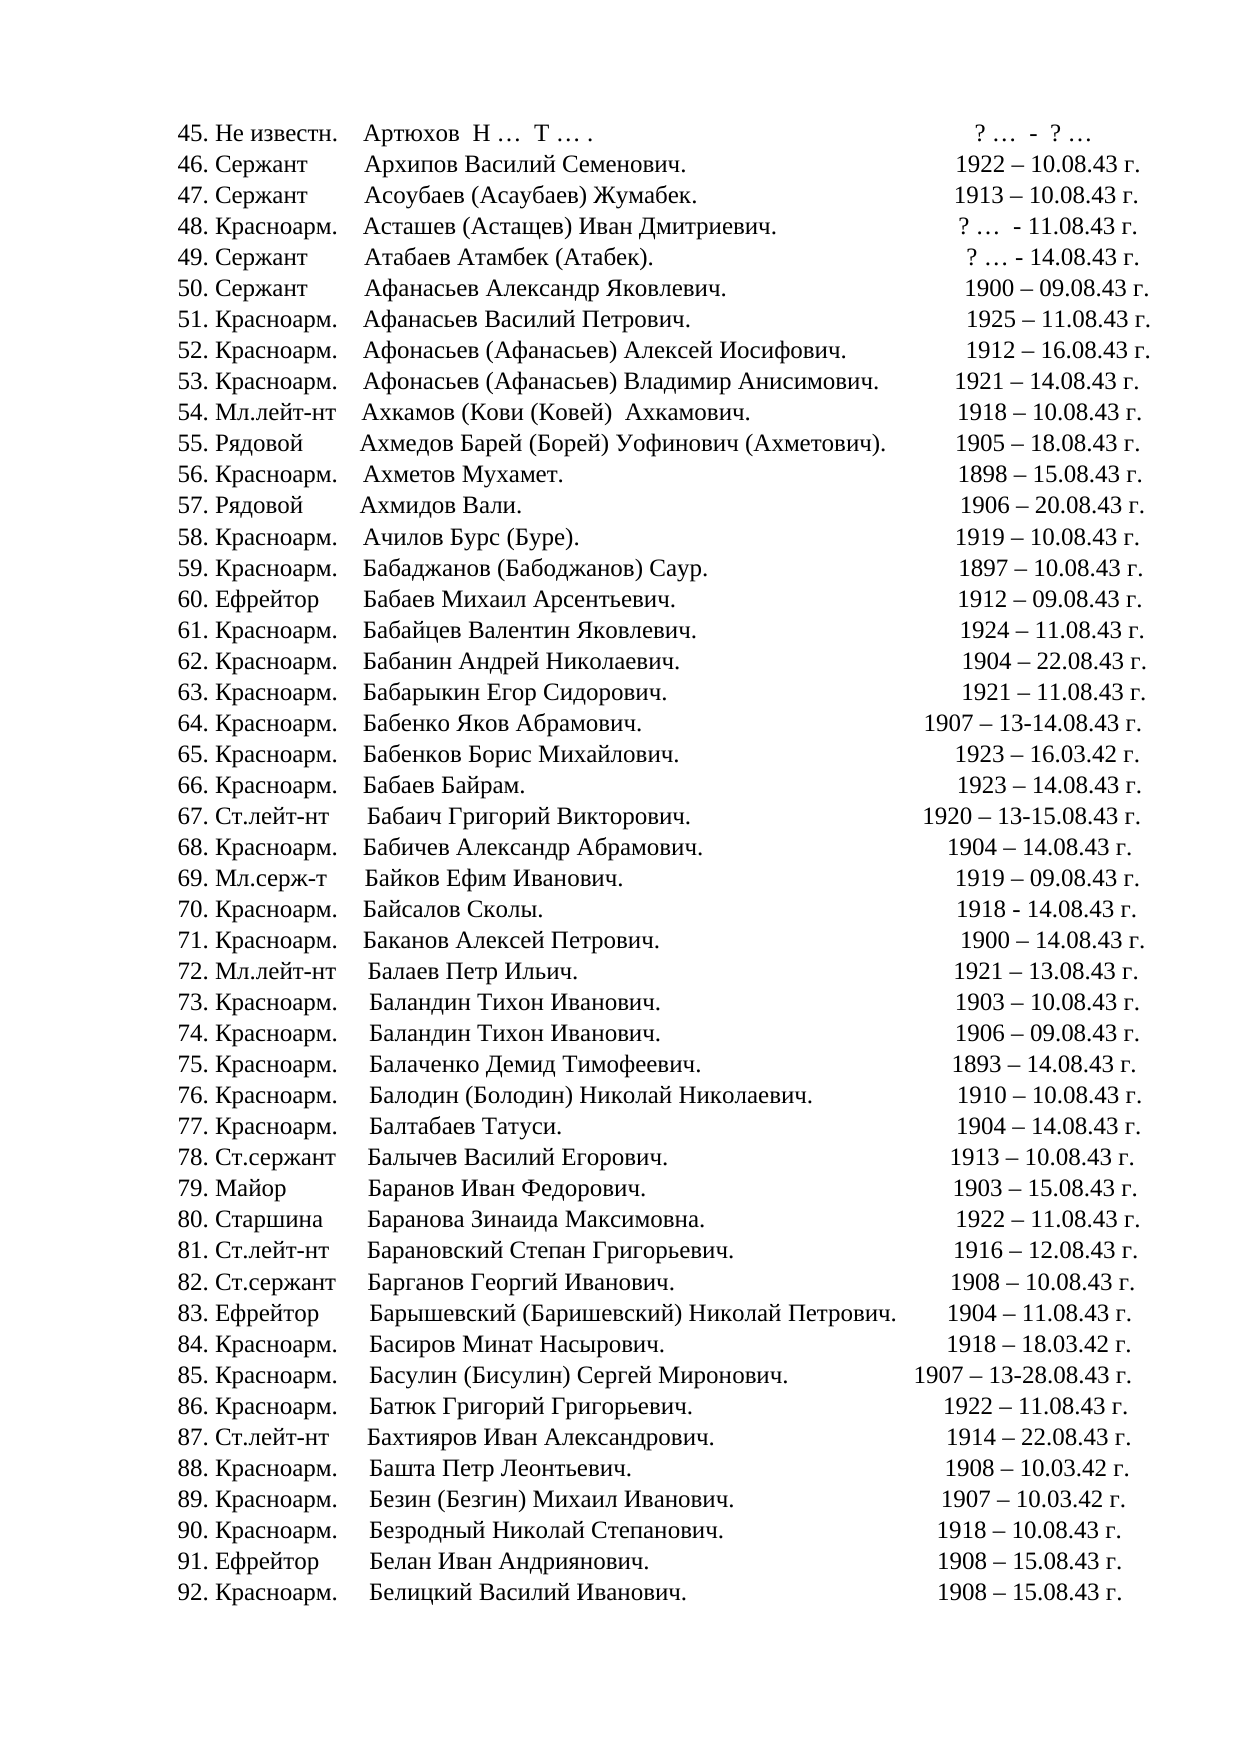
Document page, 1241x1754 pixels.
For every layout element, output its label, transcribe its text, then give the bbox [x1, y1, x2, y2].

list Красноарм. Безин (Безгин) Михаил Иванович. 1907 – 10.03.42 г. [177, 1484, 1152, 1513]
list Красноарм. Баландин Тихон Иванович. 1903 – 10.08.43 г. [177, 987, 1152, 1016]
list Рядовой Ахмедов Барей (Борей) Уофинович (Ахметович). 1905 – 18.08.43 г. [177, 428, 1152, 457]
list Красноарм. Бабаджанов (Бабоджанов) Саур. 1897 – 10.08.43 г. [177, 553, 1152, 581]
list Красноарм. Бабаев Байрам. 1923 – 14.08.43 г. [177, 770, 1152, 799]
list Ефрейтор Барышевский (Баришевский) Николай Петрович. 1904 – 11.08.43 г. [177, 1298, 1152, 1326]
list Красноарм. Афанасьев Василий Петрович. 1925 – 11.08.43 г. [177, 304, 1152, 333]
list Мл.лейт-нт Ахкамов (Кови (Ковей) Ахкамович. 1918 – 10.08.43 г. [177, 397, 1152, 426]
list Мл.лейт-нт Балаев Петр Ильич. 1921 – 13.08.43 г. [177, 956, 1152, 985]
list Ст.лейт-нт Бабаич Григорий Викторович. 1920 – 13-15.08.43 г. [177, 801, 1152, 830]
list Ст.сержант Балычев Василий Егорович. 1913 – 10.08.43 г. [177, 1142, 1152, 1171]
list Старшина Баранова Зинаида Максимовна. 1922 – 11.08.43 г. [177, 1204, 1152, 1233]
list Ст.лейт-нт Бахтияров Иван Александрович. 1914 – 22.08.43 г. [177, 1422, 1152, 1451]
list Красноарм. Башта Петр Леонтьевич. 1908 – 10.03.42 г. [177, 1453, 1152, 1482]
list Красноарм. Балодин (Болодин) Николай Николаевич. 1910 – 10.08.43 г. [177, 1080, 1152, 1109]
list Красноарм. Ачилов Бурс (Буре). 1919 – 10.08.43 г. [177, 522, 1152, 550]
list Ефрейтор Бабаев Михаил Арсентьевич. 1912 – 09.08.43 г. [177, 584, 1152, 612]
list Майор Баранов Иван Федорович. 1903 – 15.08.43 г. [177, 1173, 1152, 1202]
list Красноарм. Байсалов Сколы. 1918 - 14.08.43 г. [177, 894, 1152, 923]
list Не известн. Артюхов Н … Т … . ? … - ? … [177, 118, 1152, 147]
list Красноарм. Безродный Николай Степанович. 1918 – 10.08.43 г. [177, 1515, 1152, 1544]
list Красноарм. Бабайцев Валентин Яковлевич. 1924 – 11.08.43 г. [177, 615, 1152, 643]
list Рядовой Ахмидов Вали. 1906 – 20.08.43 г. [177, 491, 1152, 519]
list Красноарм. Басулин (Бисулин) Сергей Миронович. 1907 – 13-28.08.43 г. [177, 1360, 1152, 1388]
list Ст.лейт-нт Барановский Степан Григорьевич. 1916 – 12.08.43 г. [177, 1236, 1152, 1264]
list Красноарм. Афонасьев (Афанасьев) Алексей Иосифович. 1912 – 16.08.43 г. [177, 335, 1152, 364]
list Красноарм. Бабенко Яков Абрамович. 1907 – 13-14.08.43 г. [177, 708, 1152, 737]
list Красноарм. Асташев (Астащев) Иван Дмитриевич. ? … - 11.08.43 г. [177, 211, 1152, 240]
list Красноарм. Белицкий Василий Иванович. 1908 – 15.08.43 г. [177, 1577, 1152, 1606]
list Красноарм. Балтабаев Татуси. 1904 – 14.08.43 г. [177, 1111, 1152, 1140]
list Красноарм. Бабичев Александр Абрамович. 1904 – 14.08.43 г. [177, 832, 1152, 861]
list Сержант Асоубаев (Асаубаев) Жумабек. 1913 – 10.08.43 г. [177, 180, 1152, 209]
list Красноарм. Ахметов Мухамет. 1898 – 15.08.43 г. [177, 459, 1152, 488]
list Ст.сержант Барганов Георгий Иванович. 1908 – 10.08.43 г. [177, 1267, 1152, 1295]
list Сержант Архипов Василий Семенович. 1922 – 10.08.43 г. [177, 149, 1152, 178]
list Сержант Афанасьев Александр Яковлевич. 1900 – 09.08.43 г. [177, 273, 1152, 302]
list Красноарм. Бабарыкин Егор Сидорович. 1921 – 11.08.43 г. [177, 677, 1152, 706]
list Ефрейтор Белан Иван Андриянович. 1908 – 15.08.43 г. [177, 1546, 1152, 1575]
list Красноарм. Баландин Тихон Иванович. 1906 – 09.08.43 г. [177, 1018, 1152, 1047]
list Сержант Атабаев Атамбек (Атабек). ? … - 14.08.43 г. [177, 242, 1152, 271]
list Красноарм. Бабанин Андрей Николаевич. 1904 – 22.08.43 г. [177, 646, 1152, 674]
list Красноарм. Баканов Алексей Петрович. 1900 – 14.08.43 г. [177, 925, 1152, 954]
list Красноарм. Батюк Григорий Григорьевич. 1922 – 11.08.43 г. [177, 1391, 1152, 1419]
list Красноарм. Афонасьев (Афанасьев) Владимир Анисимович. 1921 – 14.08.43 г. [177, 366, 1152, 395]
list Красноарм. Балаченко Демид Тимофеевич. 1893 – 14.08.43 г. [177, 1049, 1152, 1078]
list Мл.серж-т Байков Ефим Иванович. 1919 – 09.08.43 г. [177, 863, 1152, 892]
list Красноарм. Басиров Минат Насырович. 1918 – 18.03.42 г. [177, 1329, 1152, 1357]
list Красноарм. Бабенков Борис Михайлович. 1923 – 16.03.42 г. [177, 739, 1152, 768]
